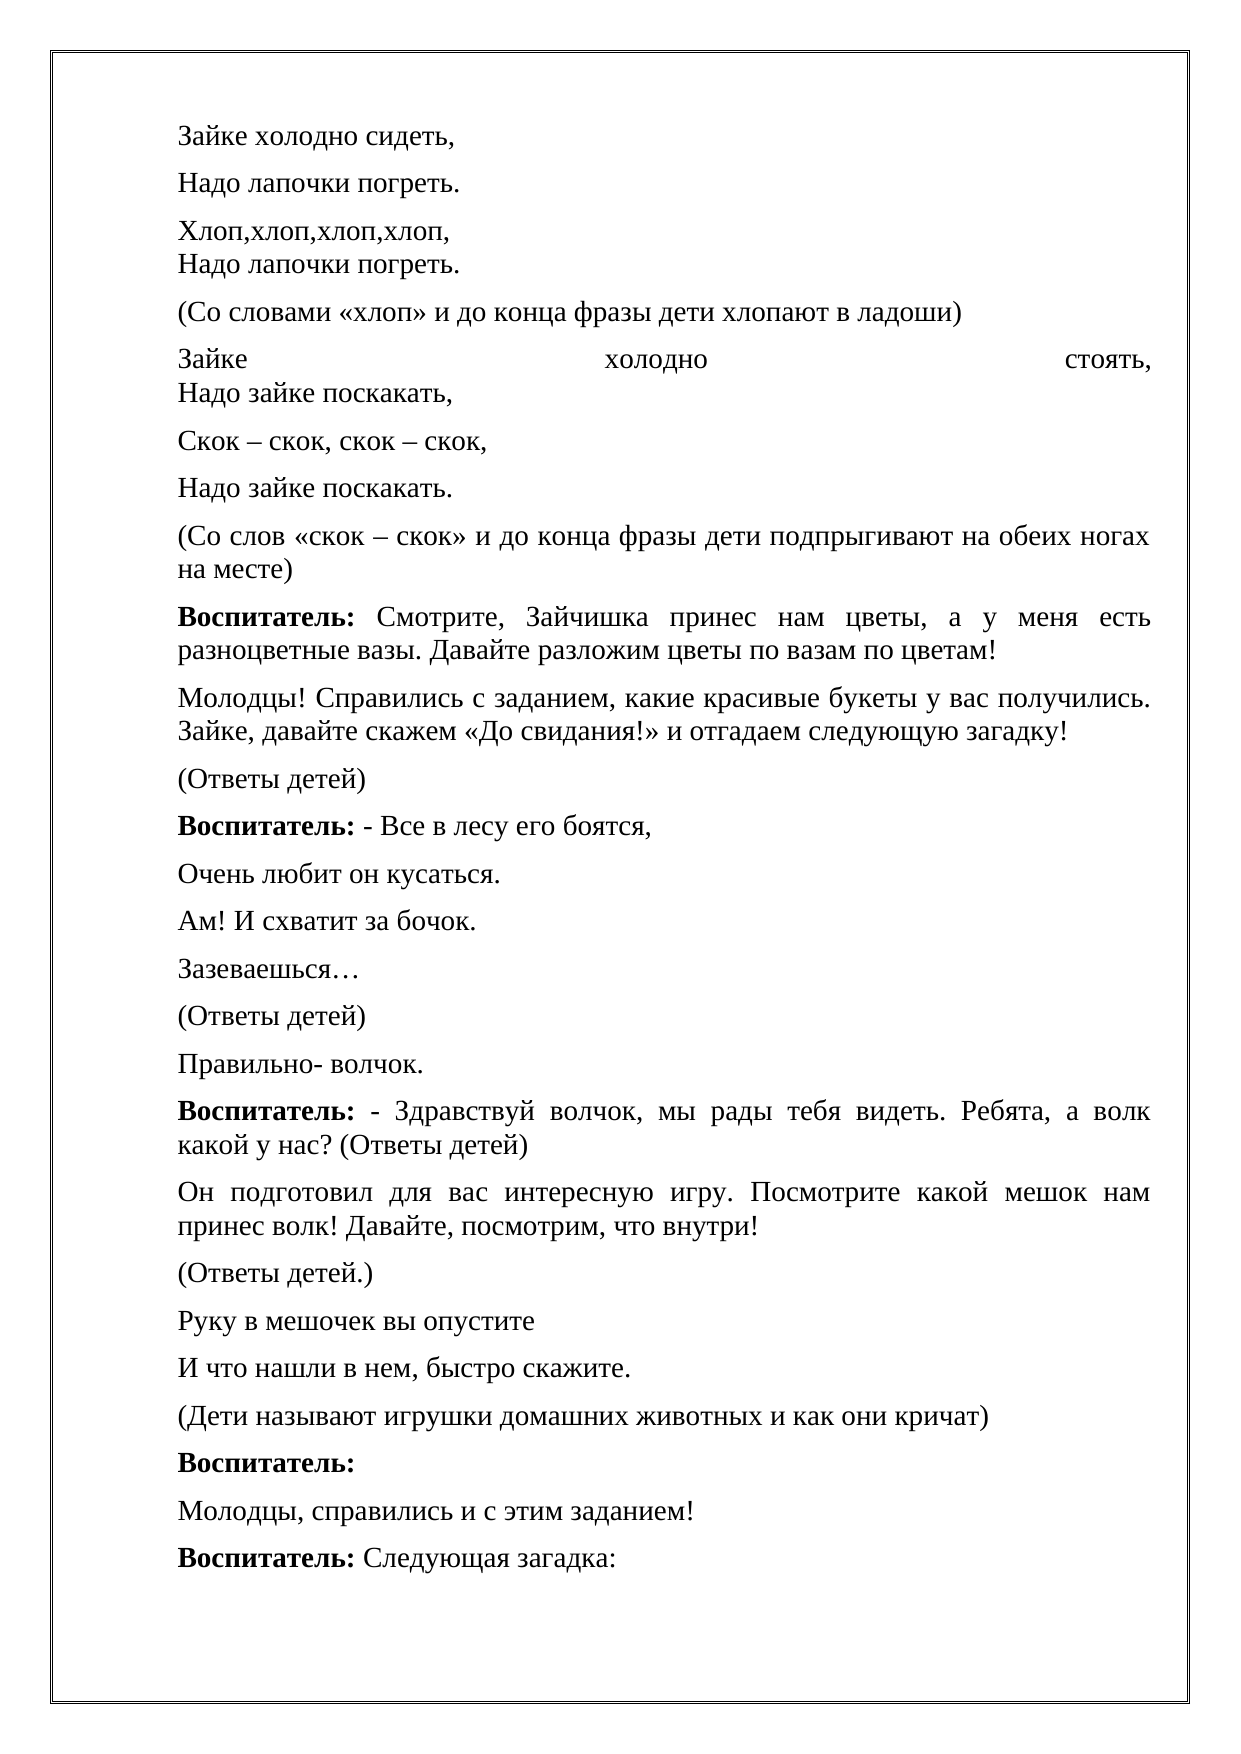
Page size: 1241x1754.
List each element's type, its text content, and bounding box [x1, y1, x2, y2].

text Воспитатель: [177, 1445, 1152, 1479]
text Воспитатель: Следующая загадка: [177, 1540, 1152, 1574]
text Воспитатель: Смотрите, Зайчишка принес нам цветы, а у меня есть разноцветные вазы. Давайте разложим цветы по вазам по цветам! [177, 599, 1152, 666]
text Воспитатель: - Все в лесу его боятся, [177, 808, 1152, 842]
text (Ответы детей.) [177, 1255, 1152, 1289]
text Руку в мешочек вы опустите [177, 1303, 1152, 1336]
text Зайке холодно стоять, Надо зайке поскакать, [177, 342, 1152, 409]
text Молодцы! Справились с заданием, какие красивые букеты у вас получились. Зайке, давайте скажем «До свидания!» и отгадаем следующую загадку! [177, 680, 1152, 747]
text Ам! И схватит за бочок. [177, 903, 1152, 937]
text (Ответы детей) [177, 998, 1152, 1032]
text Надо зайке поскакать. [177, 470, 1152, 504]
text Зайке холодно сидеть, [177, 118, 1152, 152]
text Надо лапочки погреть. [177, 166, 1152, 199]
text И что нашли в нем, быстро скажите. [177, 1350, 1152, 1384]
text (Со словами «хлоп» и до конца фразы дети хлопают в ладоши) [177, 294, 1152, 328]
text (Ответы детей) [177, 761, 1152, 794]
text (Со слов «скок – скок» и до конца фразы дети подпрыгивают на обеих ногах на месте) [177, 518, 1152, 585]
text Хлоп,хлоп,хлоп,хлоп, Надо лапочки погреть. [177, 213, 1152, 280]
text Правильно- волчок. [177, 1046, 1152, 1079]
text Он подготовил для вас интересную игру. Посмотрите какой мешок нам принес волк! Давайте, посмотрим, что внутри! [177, 1174, 1152, 1241]
text Скок – скок, скок – скок, [177, 423, 1152, 456]
text (Дети называют игрушки домашних животных и как они кричат) [177, 1398, 1152, 1431]
text Зазеваешься… [177, 951, 1152, 984]
text Очень любит он кусаться. [177, 856, 1152, 889]
text Воспитатель: - Здравствуй волчок, мы рады тебя видеть. Ребята, а волк какой у нас? (Ответы детей) [177, 1093, 1152, 1160]
text Молодцы, справились и с этим заданием! [177, 1493, 1152, 1526]
